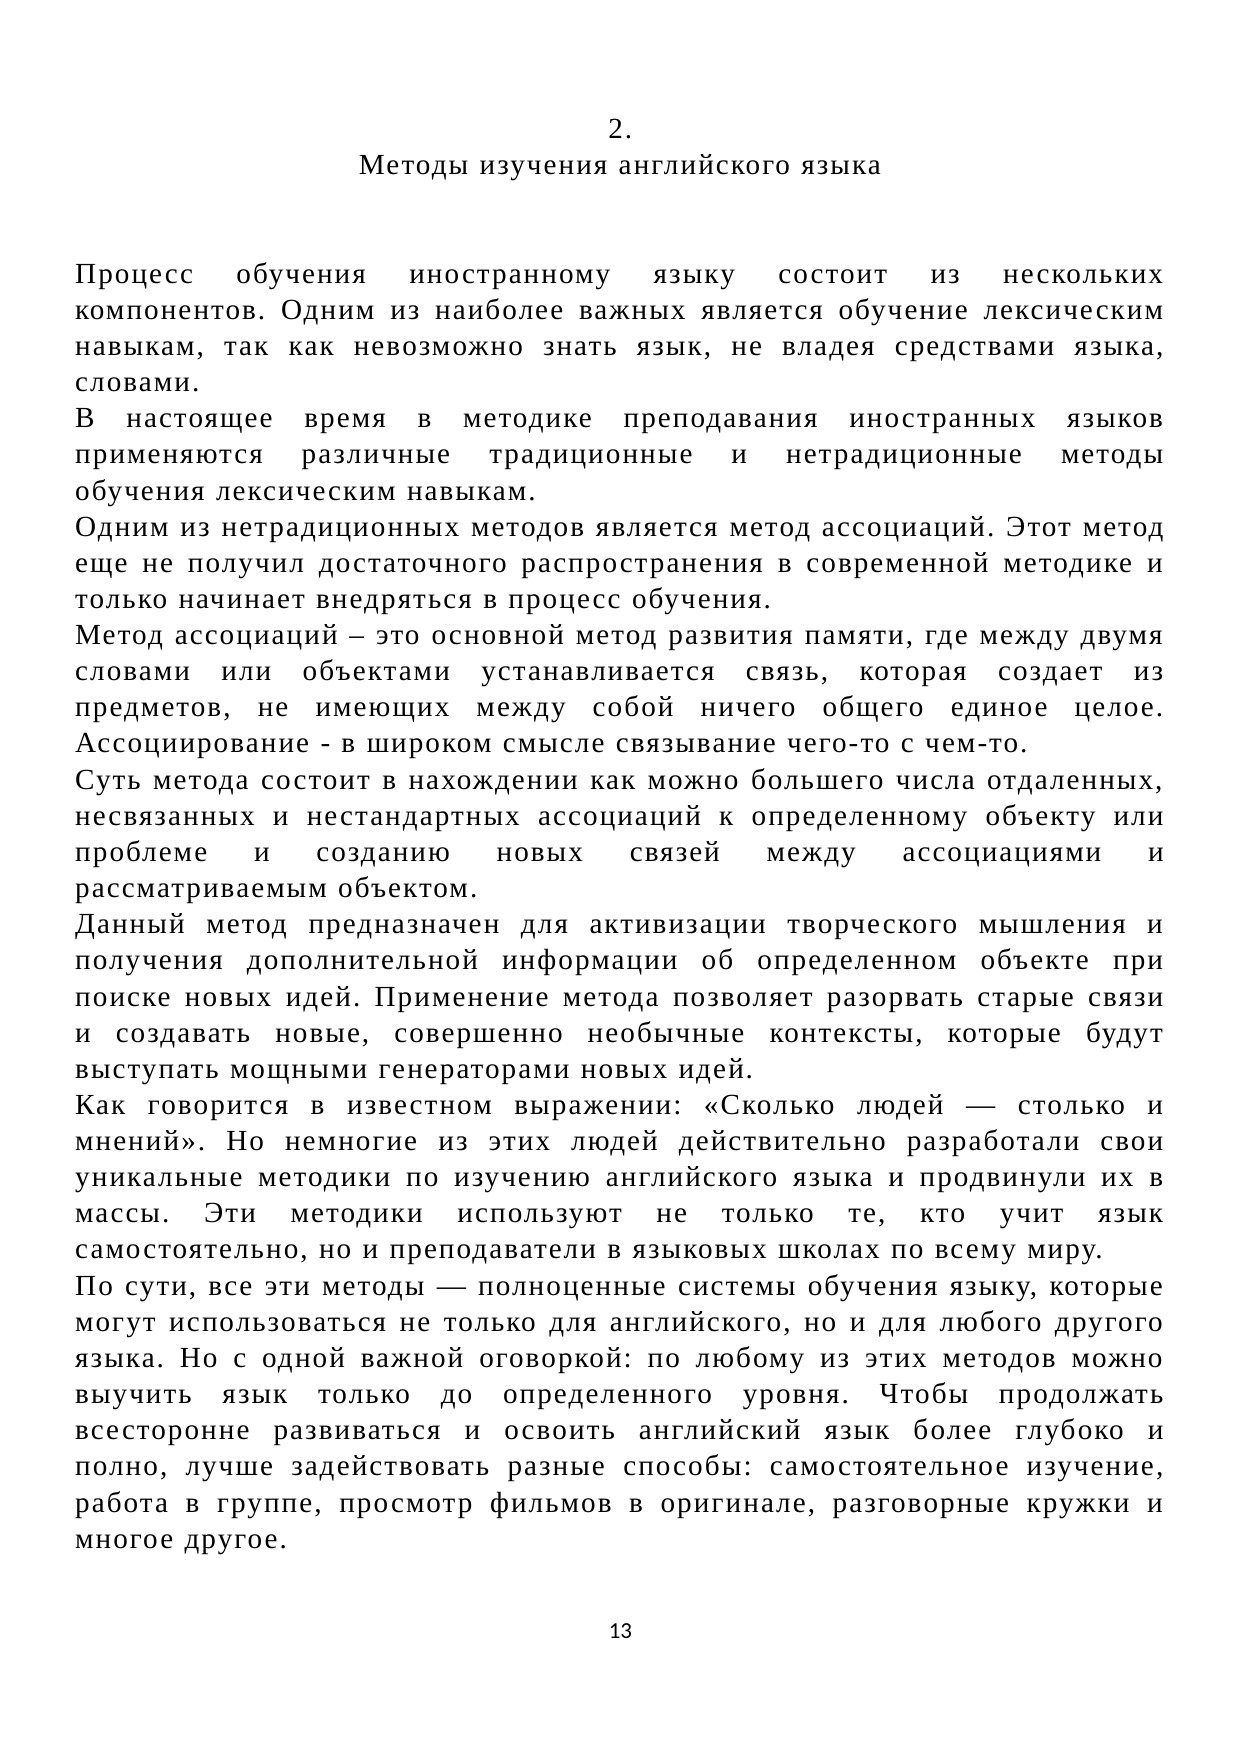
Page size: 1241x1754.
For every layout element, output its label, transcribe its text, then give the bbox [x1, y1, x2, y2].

text 2. [75, 111, 1165, 145]
text Одним из нетрадиционных методов является метод ассоциаций. Этот метод еще не получил достаточного распространения в современной методике и только начинает внедряться в процесс обучения. [75, 509, 1165, 614]
text Метод ассоциаций – это основной метод развития памяти, где между двумя словами или объектами устанавливается связь, которая создает из предметов, не имеющих между собой ничего общего единое целое. Ассоциирование - в широком смысле связывание чего-то с чем-то. [75, 617, 1165, 759]
text В настоящее время в методике преподавания иностранных языков применяются различные традиционные и нетрадиционные методы обучения лексическим навыкам. [75, 400, 1165, 506]
text Методы изучения английского языка [75, 147, 1165, 181]
text Данный метод предназначен для активизации творческого мышления и получения дополнительной информации об определенном объекте при поиске новых идей. Применение метода позволяет разорвать старые связи и создавать новые, совершенно необычные контексты, которые будут выступать мощными генераторами новых идей. [75, 906, 1165, 1084]
text Процесс обучения иностранному языку состоит из нескольких компонентов. Одним из наиболее важных является обучение лексическим навыкам, так как невозможно знать язык, не владея средствами языка, словами. [75, 256, 1165, 398]
text Суть метода состоит в нахождении как можно большего числа отдаленных, несвязанных и нестандартных ассоциаций к определенному объекту или проблеме и созданию новых связей между ассоциациями и рассматриваемым объектом. [75, 762, 1165, 904]
text По сути, все эти методы — полноценные системы обучения языку, которые могут использоваться не только для английского, но и для любого другого языка. Но с одной важной оговоркой: по любому из этих методов можно выучить язык только до определенного уровня. Чтобы продолжать всесторонне развиваться и освоить английский язык более глубоко и полно, лучше задействовать разные способы: самостоятельное изучение, работа в группе, просмотр фильмов в оригинале, разговорные кружки и многое другое. [75, 1268, 1165, 1554]
text Как говорится в известном выражении: «Сколько людей — столько и мнений». Но немногие из этих людей действительно разработали свои уникальные методики по изучению английского языка и продвинули их в массы. Эти методики используют не только те, кто учит язык самостоятельно, но и преподаватели в языковых школах по всему миру. [75, 1087, 1165, 1265]
